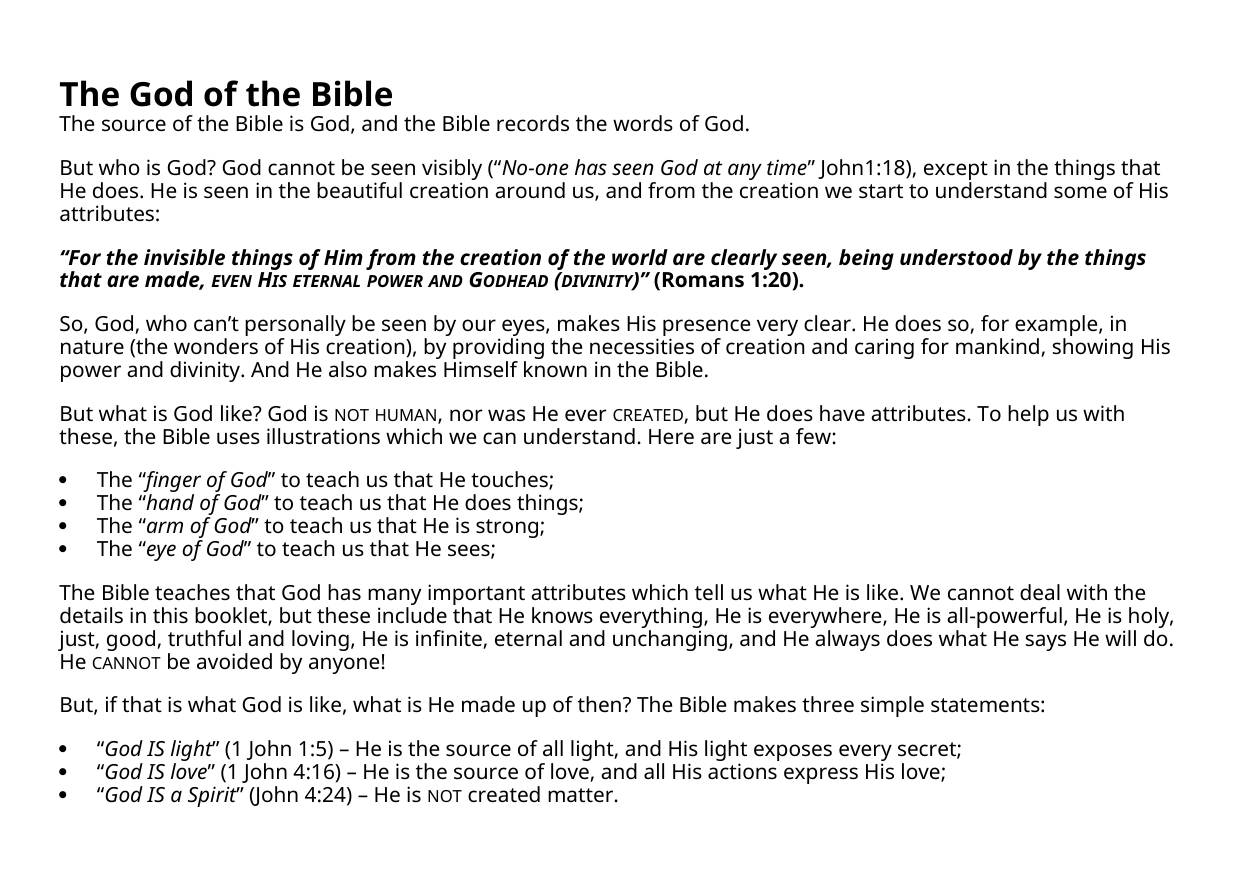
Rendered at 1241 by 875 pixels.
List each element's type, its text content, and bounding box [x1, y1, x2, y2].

text But, if that is what God is like, what is He made up of then? The Bible makes three simple statements: [59, 694, 1181, 717]
text The source of the Bible is God, and the Bible records the words of God. [59, 113, 1181, 136]
list “God IS light” (1 John 1:5) – He is the source of all light, and His light exposes every secret; [59, 738, 1181, 761]
list The “eye of God” to teach us that He sees; [59, 538, 1181, 561]
text The Bible teaches that God has many important attributes which tell us what He is like. We cannot deal with the details in this booklet, but these include that He knows everything, He is everywhere, He is all-powerful, He is holy, just, good, truthful and loving, He is infinite, eternal and unchanging, and He always does what He says He will do. He cannot be avoided by anyone! [59, 582, 1181, 674]
text So, God, who can’t personally be seen by our eyes, makes His presence very clear. He does so, for example, in nature (the wonders of His creation), by providing the necessities of creation and caring for mankind, showing His power and divinity. And He also makes Himself known in the Bible. [59, 313, 1181, 382]
text But who is God? God cannot be seen visibly (“No-one has seen God at any time” John1:18), except in the things that He does. He is seen in the beautiful creation around us, and from the creation we start to understand some of His attributes: [59, 157, 1181, 226]
list “God IS love” (1 John 4:16) – He is the source of love, and all His actions express His love; [59, 761, 1181, 784]
list “God IS a Spirit” (John 4:24) – He is not created matter. [59, 784, 1181, 807]
text But what is God like? God is not human, nor was He ever created, but He does have attributes. To help us with these, the Bible uses illustrations which we can understand. Here are just a few: [59, 403, 1181, 449]
list The “hand of God” to teach us that He does things; [59, 492, 1181, 515]
subtitle The God of the Bible [59, 80, 1181, 113]
list The “finger of God” to teach us that He touches; [59, 469, 1181, 492]
text “For the invisible things of Him from the creation of the world are clearly seen, being understood by the things that are made, even His eternal power and Godhead (divinity)” (Romans 1:20). [59, 247, 1181, 292]
list The “arm of God” to teach us that He is strong; [59, 515, 1181, 538]
